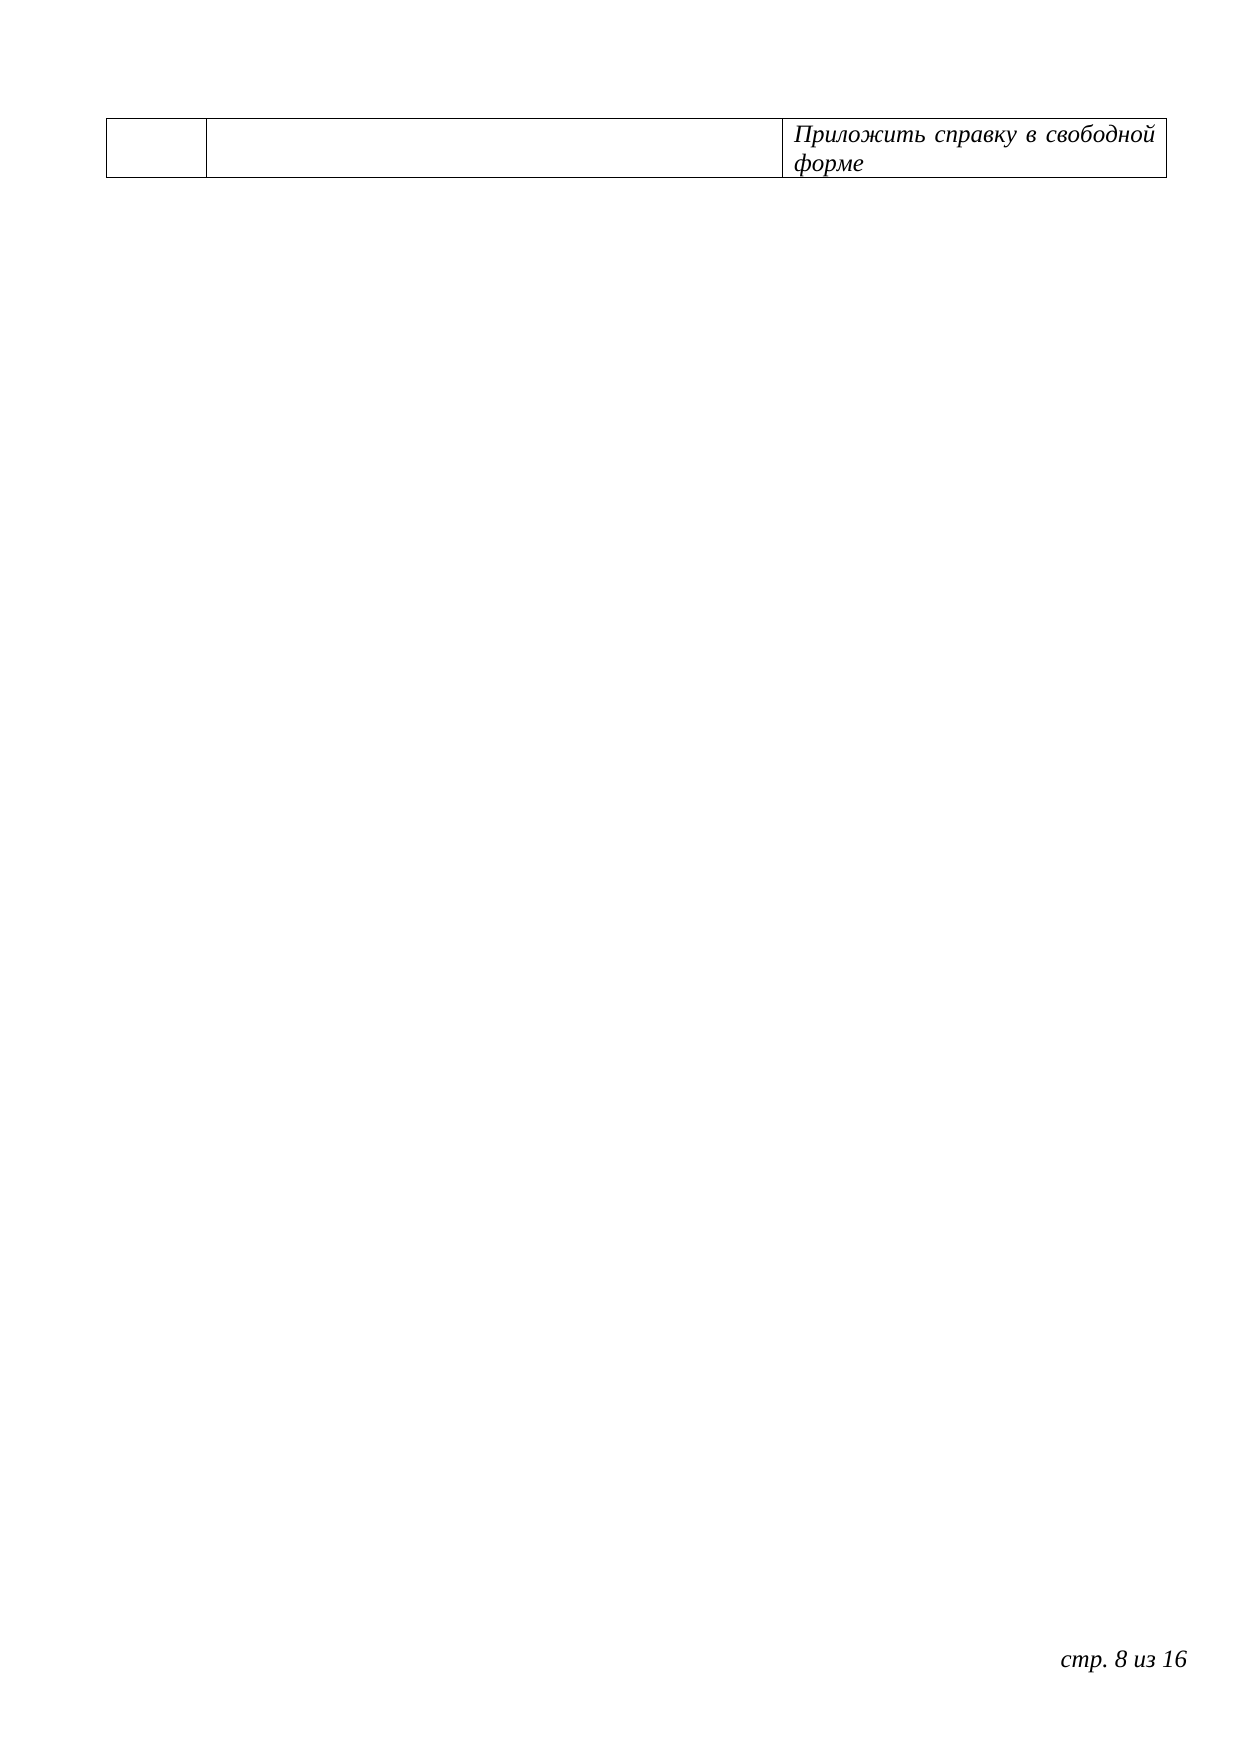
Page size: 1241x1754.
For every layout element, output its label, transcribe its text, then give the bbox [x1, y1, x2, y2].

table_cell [783, 119, 1166, 177]
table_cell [207, 119, 782, 177]
table_cell 15 [107, 119, 206, 177]
